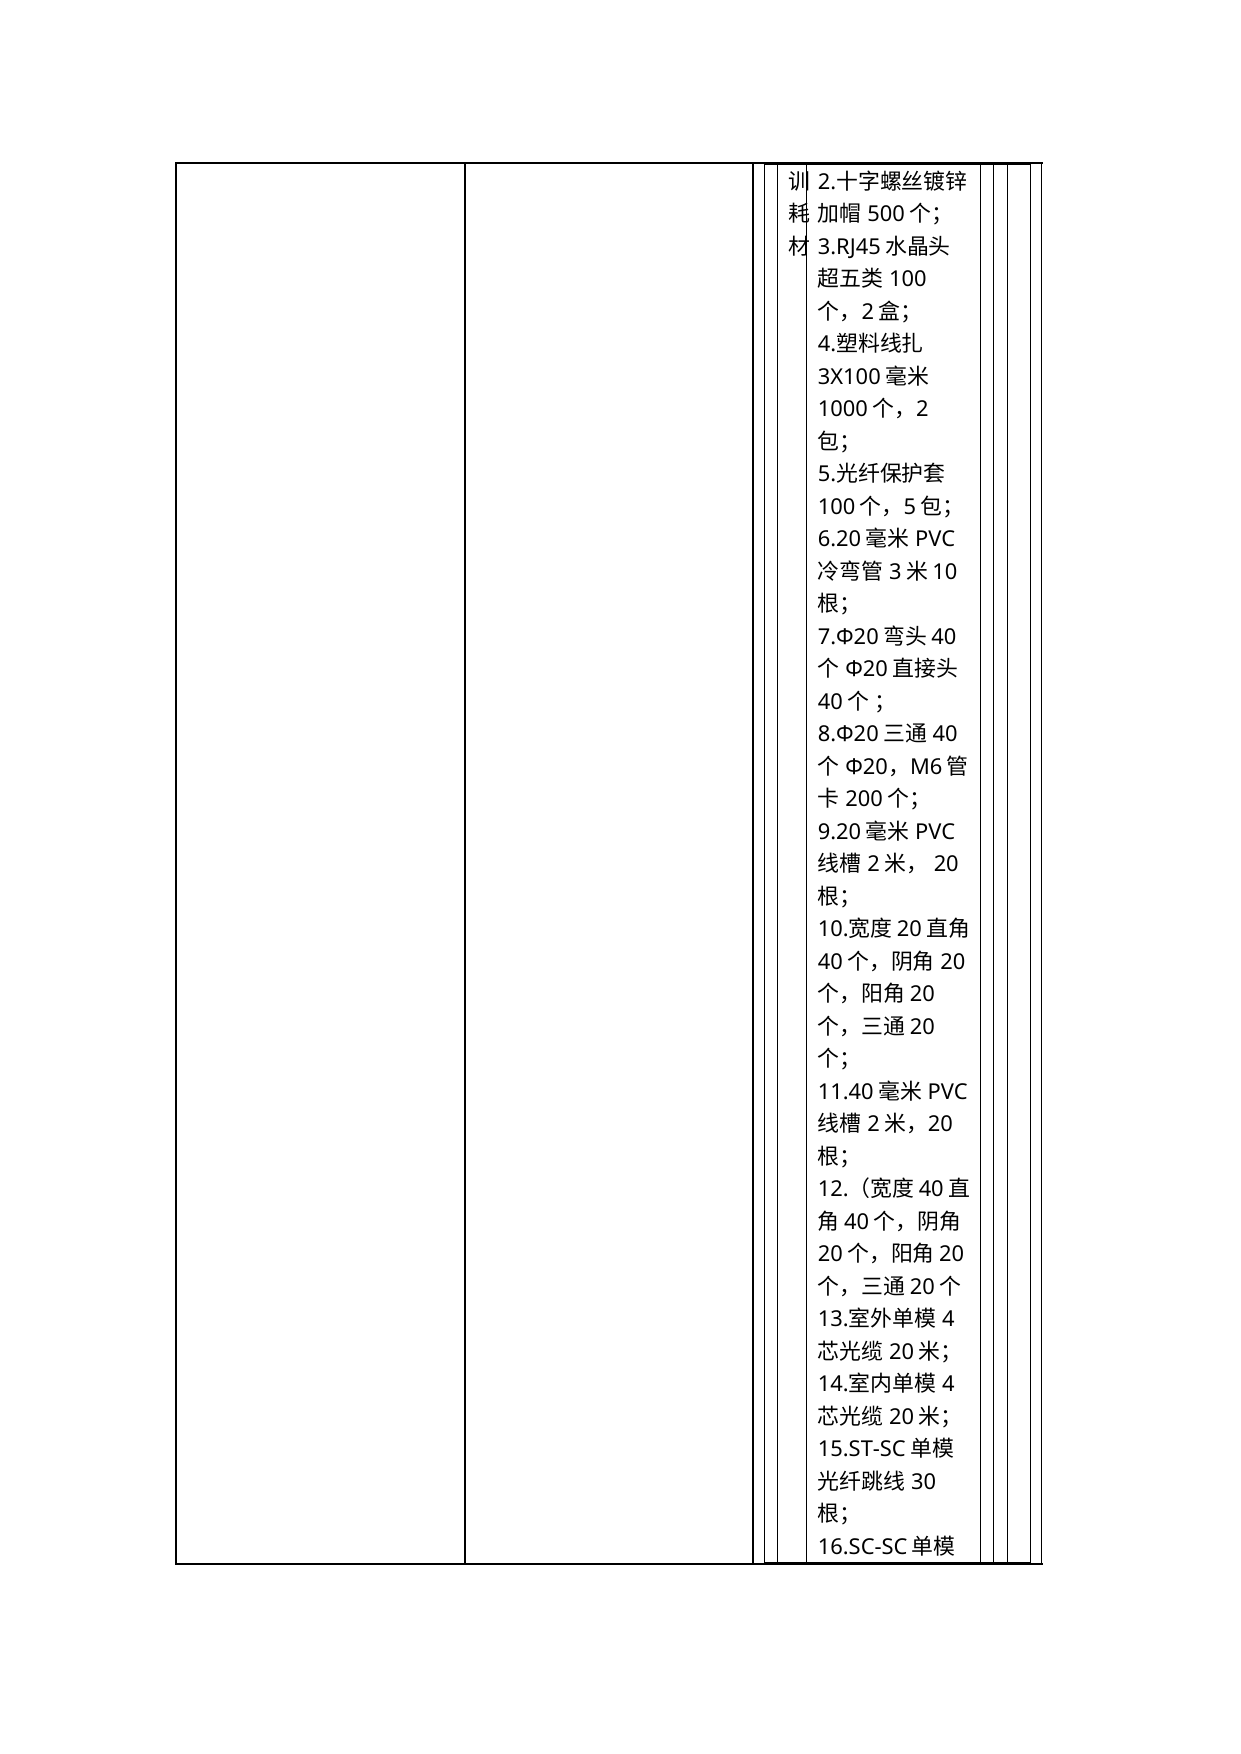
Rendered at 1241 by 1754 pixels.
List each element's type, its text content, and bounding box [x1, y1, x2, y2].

table_cell 1 [177, 164, 464, 1563]
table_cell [807, 165, 980, 1562]
table_cell ▲ [466, 164, 752, 1563]
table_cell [1031, 164, 1041, 1563]
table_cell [765, 165, 777, 1562]
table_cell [981, 165, 993, 1562]
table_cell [778, 165, 806, 1562]
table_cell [754, 164, 764, 1563]
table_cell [994, 165, 1007, 1562]
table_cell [1008, 165, 1030, 1562]
